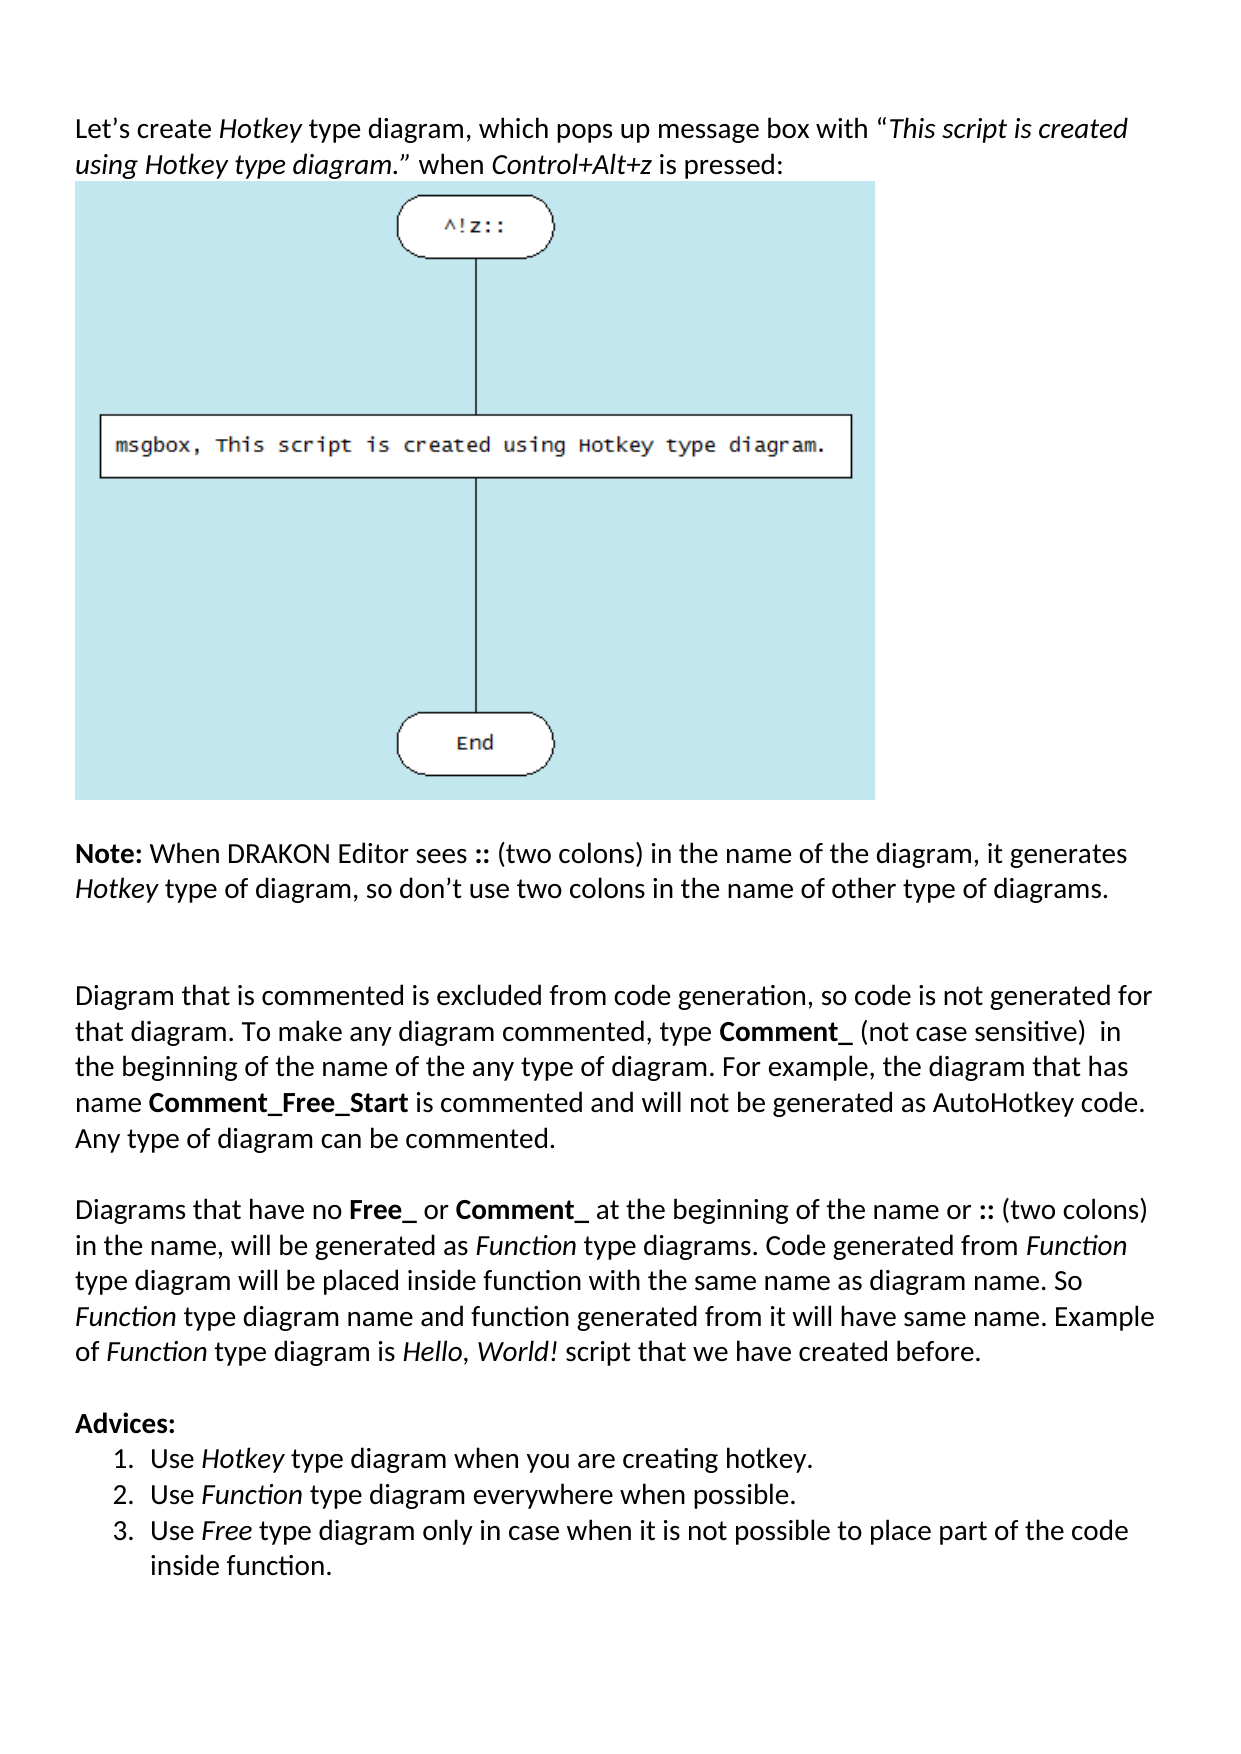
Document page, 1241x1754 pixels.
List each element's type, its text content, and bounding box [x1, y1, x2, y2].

list Use Hotkey type diagram when you are creating hotkey. [112, 1440, 1165, 1476]
text Note: When DRAKON Editor sees :: (two colons) in the name of the diagram, it generates Hotkey type of diagram, so don’t use two colons in the name of other type of diagrams. [75, 835, 1165, 906]
list Use Function type diagram everywhere when possible. [112, 1476, 1165, 1512]
picture [75, 181, 876, 800]
text Diagrams that have no Free_ or Comment_ at the beginning of the name or :: (two colons) in the name, will be generated as Function type diagrams. Code generated from Function type diagram will be placed inside function with the same name as diagram name. So Function type diagram name and function generated from it will have same name. Example of Function type diagram is Hello, World! script that we have created before. [75, 1191, 1165, 1369]
text Diagram that is commented is excluded from code generation, so code is not generated for that diagram. To make any diagram commented, type Comment_ (not case sensitive) in the beginning of the name of the any type of diagram. For example, the diagram that has name Comment_Free_Start is commented and will not be generated as AutoHotkey code. Any type of diagram can be commented. [75, 977, 1165, 1155]
list Use Free type diagram only in case when it is not possible to place part of the code inside function. [112, 1512, 1165, 1583]
text Advices: [75, 1405, 1165, 1440]
